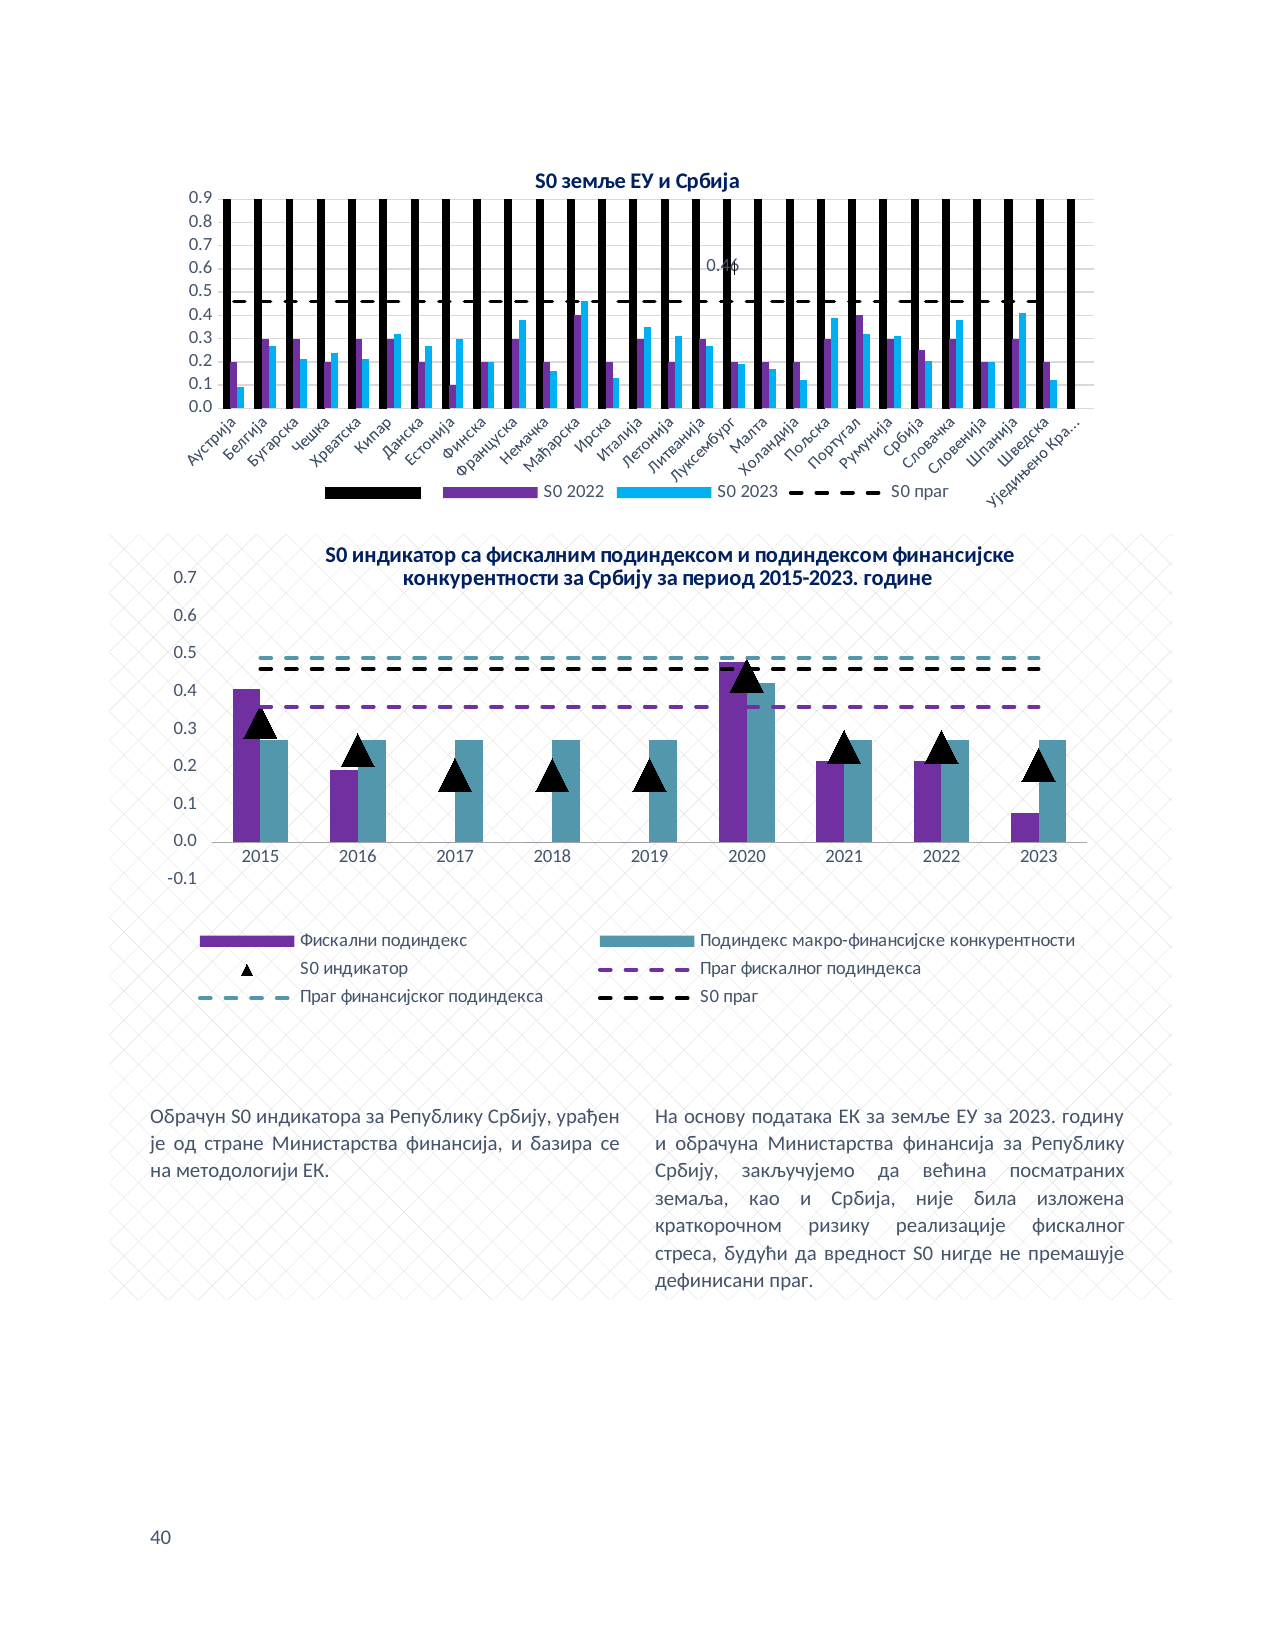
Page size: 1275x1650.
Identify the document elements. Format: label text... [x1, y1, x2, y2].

text Обрачун S0 индикатора за Републику Србију, урађен је од стране Министарства финансија, и базира се на методологији ЕК. [150, 1103, 620, 1183]
text На основу података ЕК за земље ЕУ за 2023. годину и обрачуна Министарства финансија за Републику Србију, закључујемо да већина посматраних земаља, као и Србија, није била изложена краткорочном ризику реализације фискалног стреса, будући да вредност S0 нигде не премашује дефинисани праг. [655, 1103, 1125, 1293]
